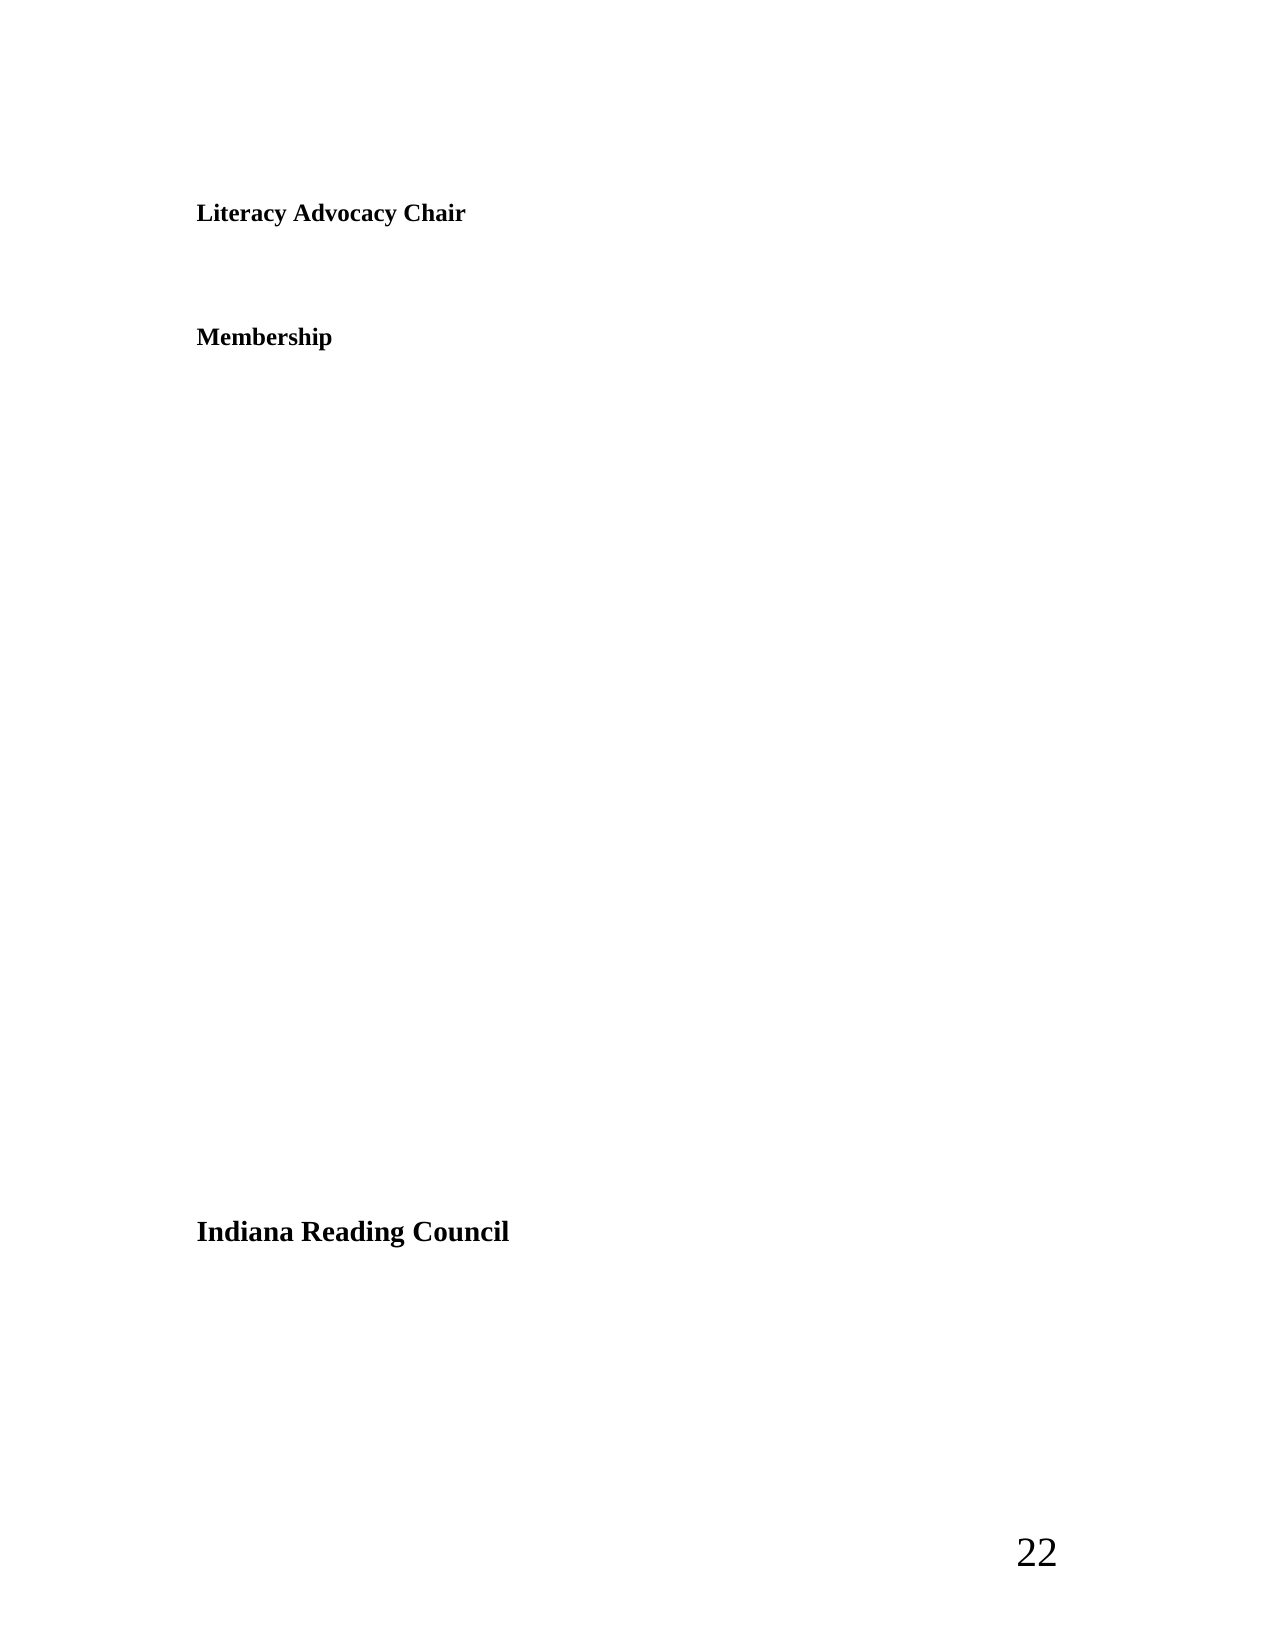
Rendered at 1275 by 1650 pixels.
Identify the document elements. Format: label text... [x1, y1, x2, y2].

text Literacy Advocacy Chair [196, 198, 1057, 227]
text Indiana Reading Council [196, 1214, 1057, 1247]
text Membership [196, 322, 1057, 351]
